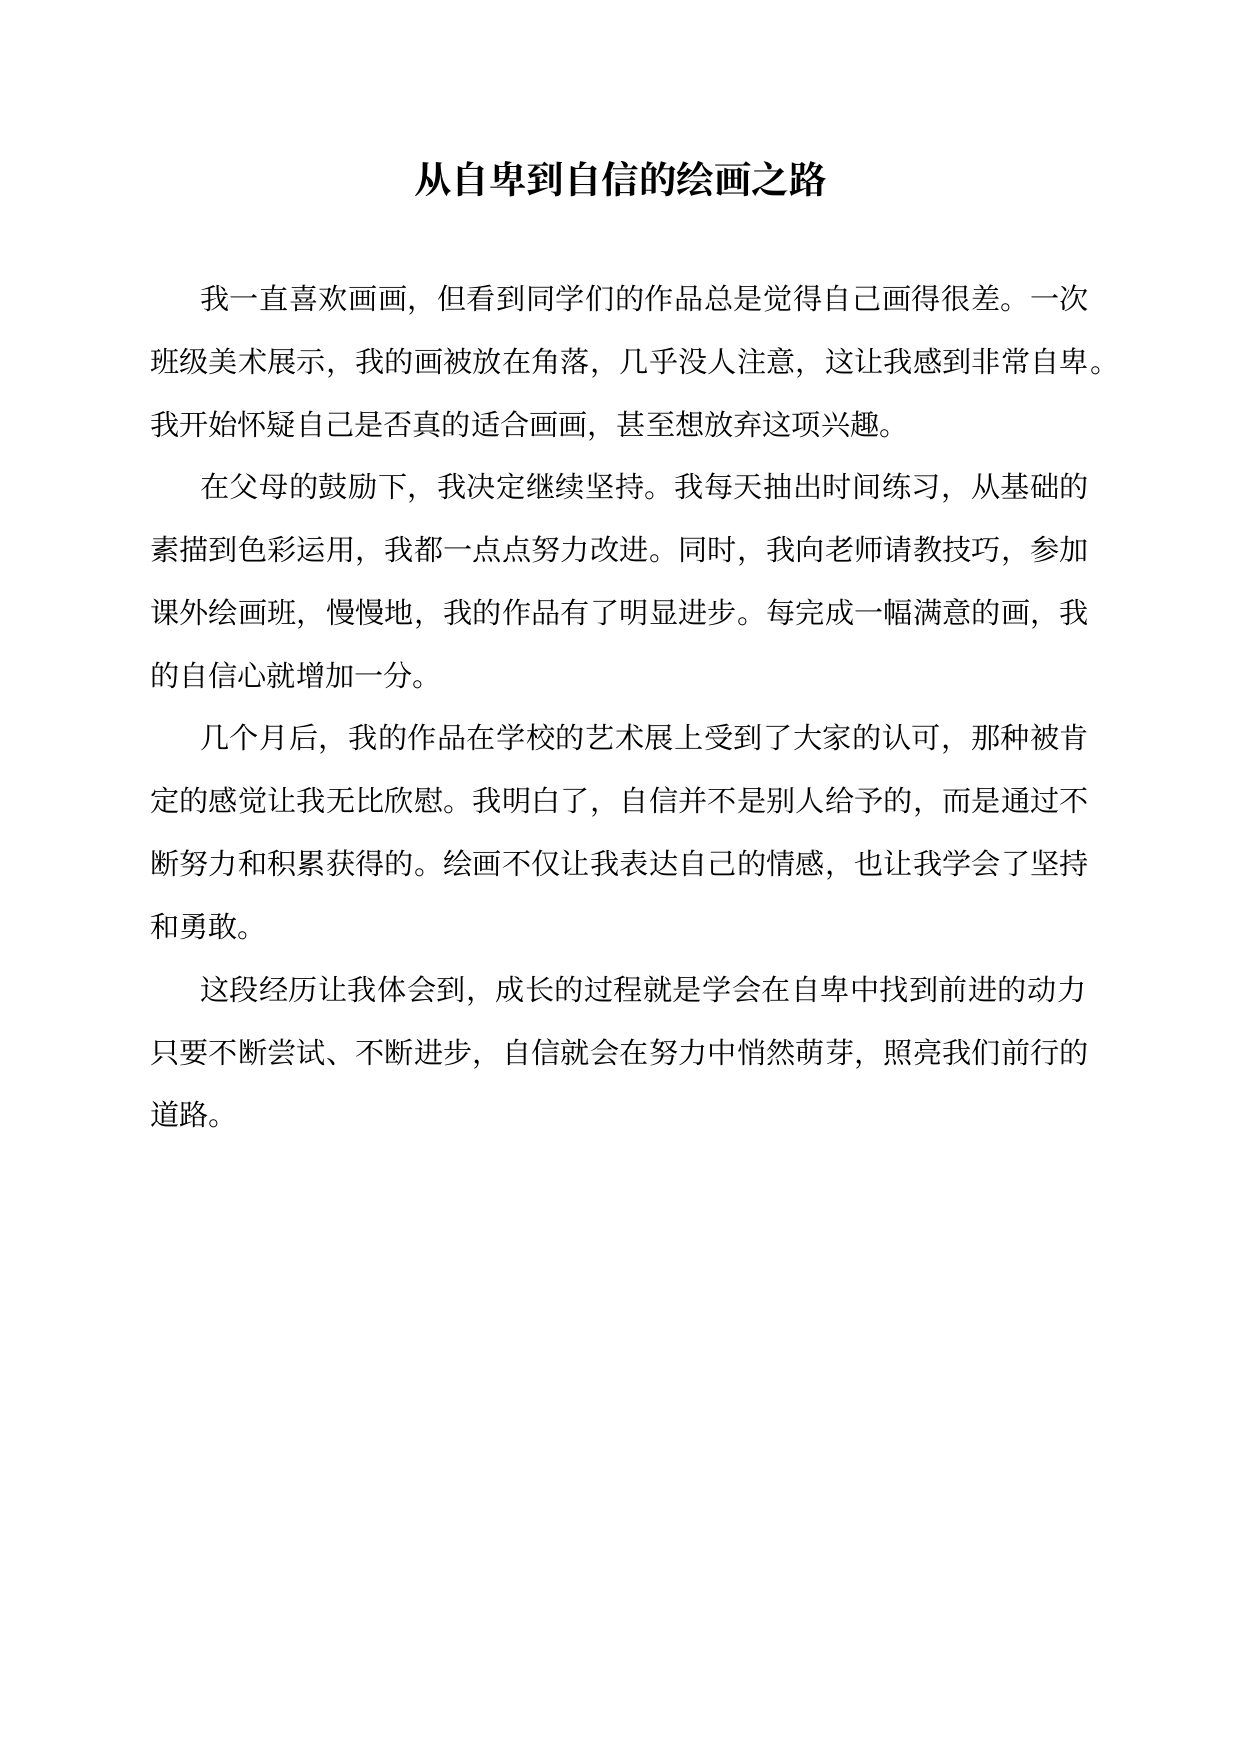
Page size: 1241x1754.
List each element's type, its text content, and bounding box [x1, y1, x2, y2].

subtitle 从自卑到自信的绘画之路 [150, 150, 1090, 204]
text 几个月后，我的作品在学校的艺术展上受到了大家的认可，那种被肯定的感觉让我无比欣慰。我明白了，自信并不是别人给予的，而是通过不断努力和积累获得的。绘画不仅让我表达自己的情感，也让我学会了坚持和勇敢。 [150, 715, 1090, 946]
text 我一直喜欢画画，但看到同学们的作品总是觉得自己画得很差。一次班级美术展示，我的画被放在角落，几乎没人注意，这让我感到非常自卑。我开始怀疑自己是否真的适合画画，甚至想放弃这项兴趣。 [150, 276, 1090, 443]
text 这段经历让我体会到，成长的过程就是学会在自卑中找到前进的动力。只要不断尝试、不断进步，自信就会在努力中悄然萌芽，照亮我们前行的道路。 [150, 967, 1090, 1134]
text 在父母的鼓励下，我决定继续坚持。我每天抽出时间练习，从基础的素描到色彩运用，我都一点点努力改进。同时，我向老师请教技巧，参加课外绘画班，慢慢地，我的作品有了明显进步。每完成一幅满意的画，我的自信心就增加一分。 [150, 464, 1090, 694]
